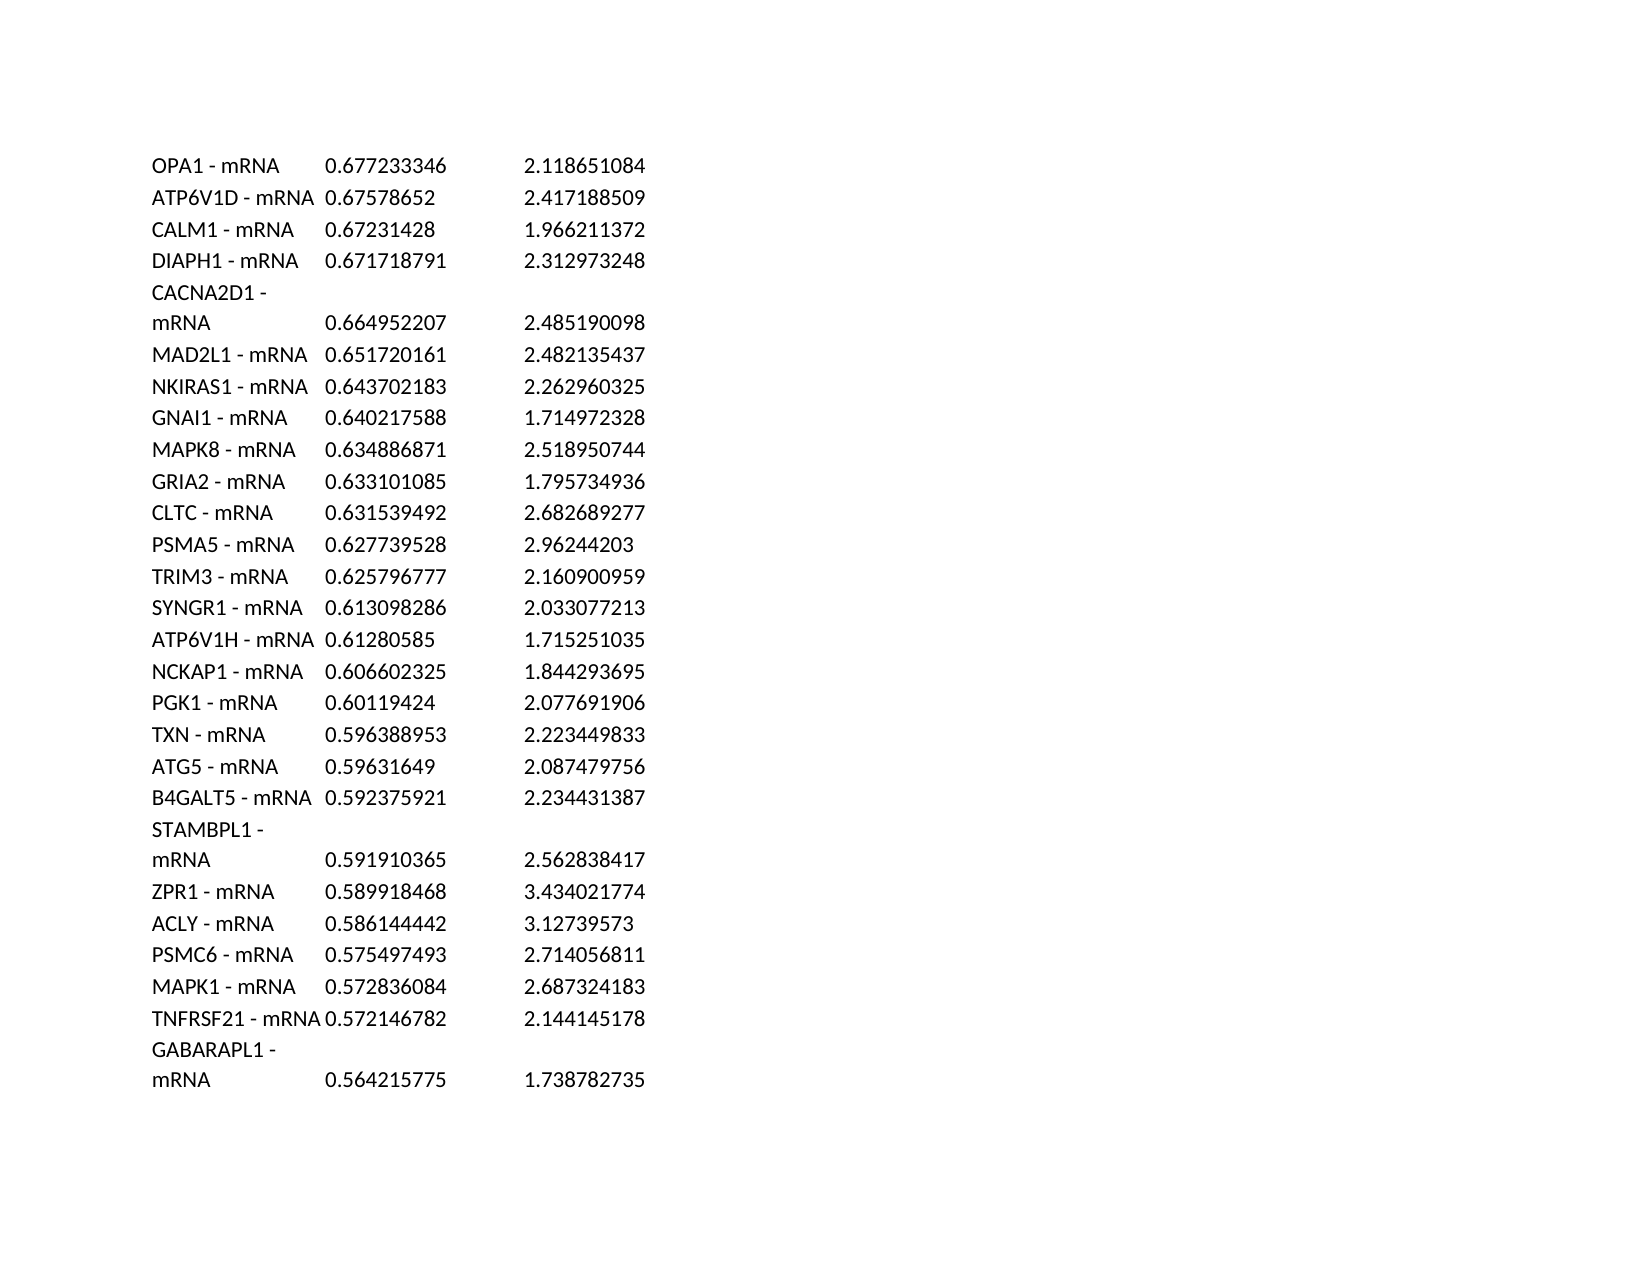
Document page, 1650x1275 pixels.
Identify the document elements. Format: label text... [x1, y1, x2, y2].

table_cell PSMC6 - mRNA [150, 939, 323, 970]
table_cell 2.482135437 [522, 339, 722, 370]
table_cell MAD2L1 - mRNA [150, 339, 323, 370]
table_cell 2.234431387 [522, 782, 722, 813]
table_cell 1.715251035 [522, 624, 722, 655]
table_cell 2.223449833 [522, 719, 722, 750]
table_cell 2.682689277 [522, 497, 722, 528]
table_cell 0.633101085 [324, 465, 522, 497]
table_cell DIAPH1 - mRNA [150, 245, 323, 277]
table_cell 0.59631649 [324, 750, 522, 782]
table_cell 0.627739528 [324, 529, 522, 560]
table_cell MAPK8 - mRNA [150, 434, 323, 465]
table_cell B4GALT5 - mRNA [150, 782, 323, 813]
table_cell 2.118651084 [522, 150, 722, 182]
table_cell CLTC - mRNA [150, 497, 323, 528]
table_cell 1.844293695 [522, 655, 722, 687]
table_cell 2.160900959 [522, 560, 722, 592]
table_cell 3.434021774 [522, 875, 722, 907]
table_cell GABARAPL1 - mRNA [150, 1034, 323, 1096]
table_cell ACLY - mRNA [150, 907, 323, 939]
table_cell 0.572146782 [324, 1002, 522, 1034]
table_cell MAPK1 - mRNA [150, 970, 323, 1002]
table_cell 2.077691906 [522, 687, 722, 718]
table_cell ZPR1 - mRNA [150, 875, 323, 907]
table_cell 0.606602325 [324, 655, 522, 687]
table_cell 0.67578652 [324, 182, 522, 213]
table_cell 0.664952207 [324, 277, 522, 338]
table_cell CALM1 - mRNA [150, 213, 323, 245]
table_cell 0.592375921 [324, 782, 522, 813]
table_cell 2.144145178 [522, 1002, 722, 1034]
table_cell TNFRSF21 - mRNA [150, 1002, 323, 1034]
table_cell 2.518950744 [522, 434, 722, 465]
table_cell 0.564215775 [324, 1034, 522, 1096]
table_cell OPA1 - mRNA [150, 150, 323, 182]
table_cell 0.677233346 [324, 150, 522, 182]
table_cell 2.312973248 [522, 245, 722, 277]
table_cell ATP6V1D - mRNA [150, 182, 323, 213]
table_cell 1.795734936 [522, 465, 722, 497]
table_cell 0.591910365 [324, 814, 522, 875]
table_cell 0.625796777 [324, 560, 522, 592]
table_cell 2.417188509 [522, 182, 722, 213]
table_cell PSMA5 - mRNA [150, 529, 323, 560]
table_cell 2.262960325 [522, 370, 722, 402]
table_cell 2.087479756 [522, 750, 722, 782]
table_cell 2.562838417 [522, 814, 722, 875]
table_cell 3.12739573 [522, 907, 722, 939]
table_cell TXN - mRNA [150, 719, 323, 750]
table_cell NKIRAS1 - mRNA [150, 370, 323, 402]
table_cell 0.67231428 [324, 213, 522, 245]
table_cell ATG5 - mRNA [150, 750, 323, 782]
table_cell 0.651720161 [324, 339, 522, 370]
table_cell 2.687324183 [522, 970, 722, 1002]
table_cell 0.634886871 [324, 434, 522, 465]
table_cell 1.966211372 [522, 213, 722, 245]
table_cell 0.60119424 [324, 687, 522, 718]
table_cell ATP6V1H - mRNA [150, 624, 323, 655]
table_cell 1.714972328 [522, 402, 722, 433]
table_cell GNAI1 - mRNA [150, 402, 323, 433]
table_cell 2.485190098 [522, 277, 722, 338]
table_cell GRIA2 - mRNA [150, 465, 323, 497]
table_cell 0.589918468 [324, 875, 522, 907]
table_cell 2.96244203 [522, 529, 722, 560]
table_cell 1.738782735 [522, 1034, 722, 1096]
table_cell 2.033077213 [522, 592, 722, 623]
table_cell 0.586144442 [324, 907, 522, 939]
table_cell 0.613098286 [324, 592, 522, 623]
table_cell 0.640217588 [324, 402, 522, 433]
table_cell 0.631539492 [324, 497, 522, 528]
table_cell STAMBPL1 - mRNA [150, 814, 323, 875]
table_cell TRIM3 - mRNA [150, 560, 323, 592]
table_cell 0.572836084 [324, 970, 522, 1002]
table_cell NCKAP1 - mRNA [150, 655, 323, 687]
table_cell 0.575497493 [324, 939, 522, 970]
table_cell 0.643702183 [324, 370, 522, 402]
table_cell 0.61280585 [324, 624, 522, 655]
table_cell CACNA2D1 - mRNA [150, 277, 323, 338]
table_cell 2.714056811 [522, 939, 722, 970]
table_cell PGK1 - mRNA [150, 687, 323, 718]
table_cell 0.671718791 [324, 245, 522, 277]
table_cell 0.596388953 [324, 719, 522, 750]
table_cell SYNGR1 - mRNA [150, 592, 323, 623]
